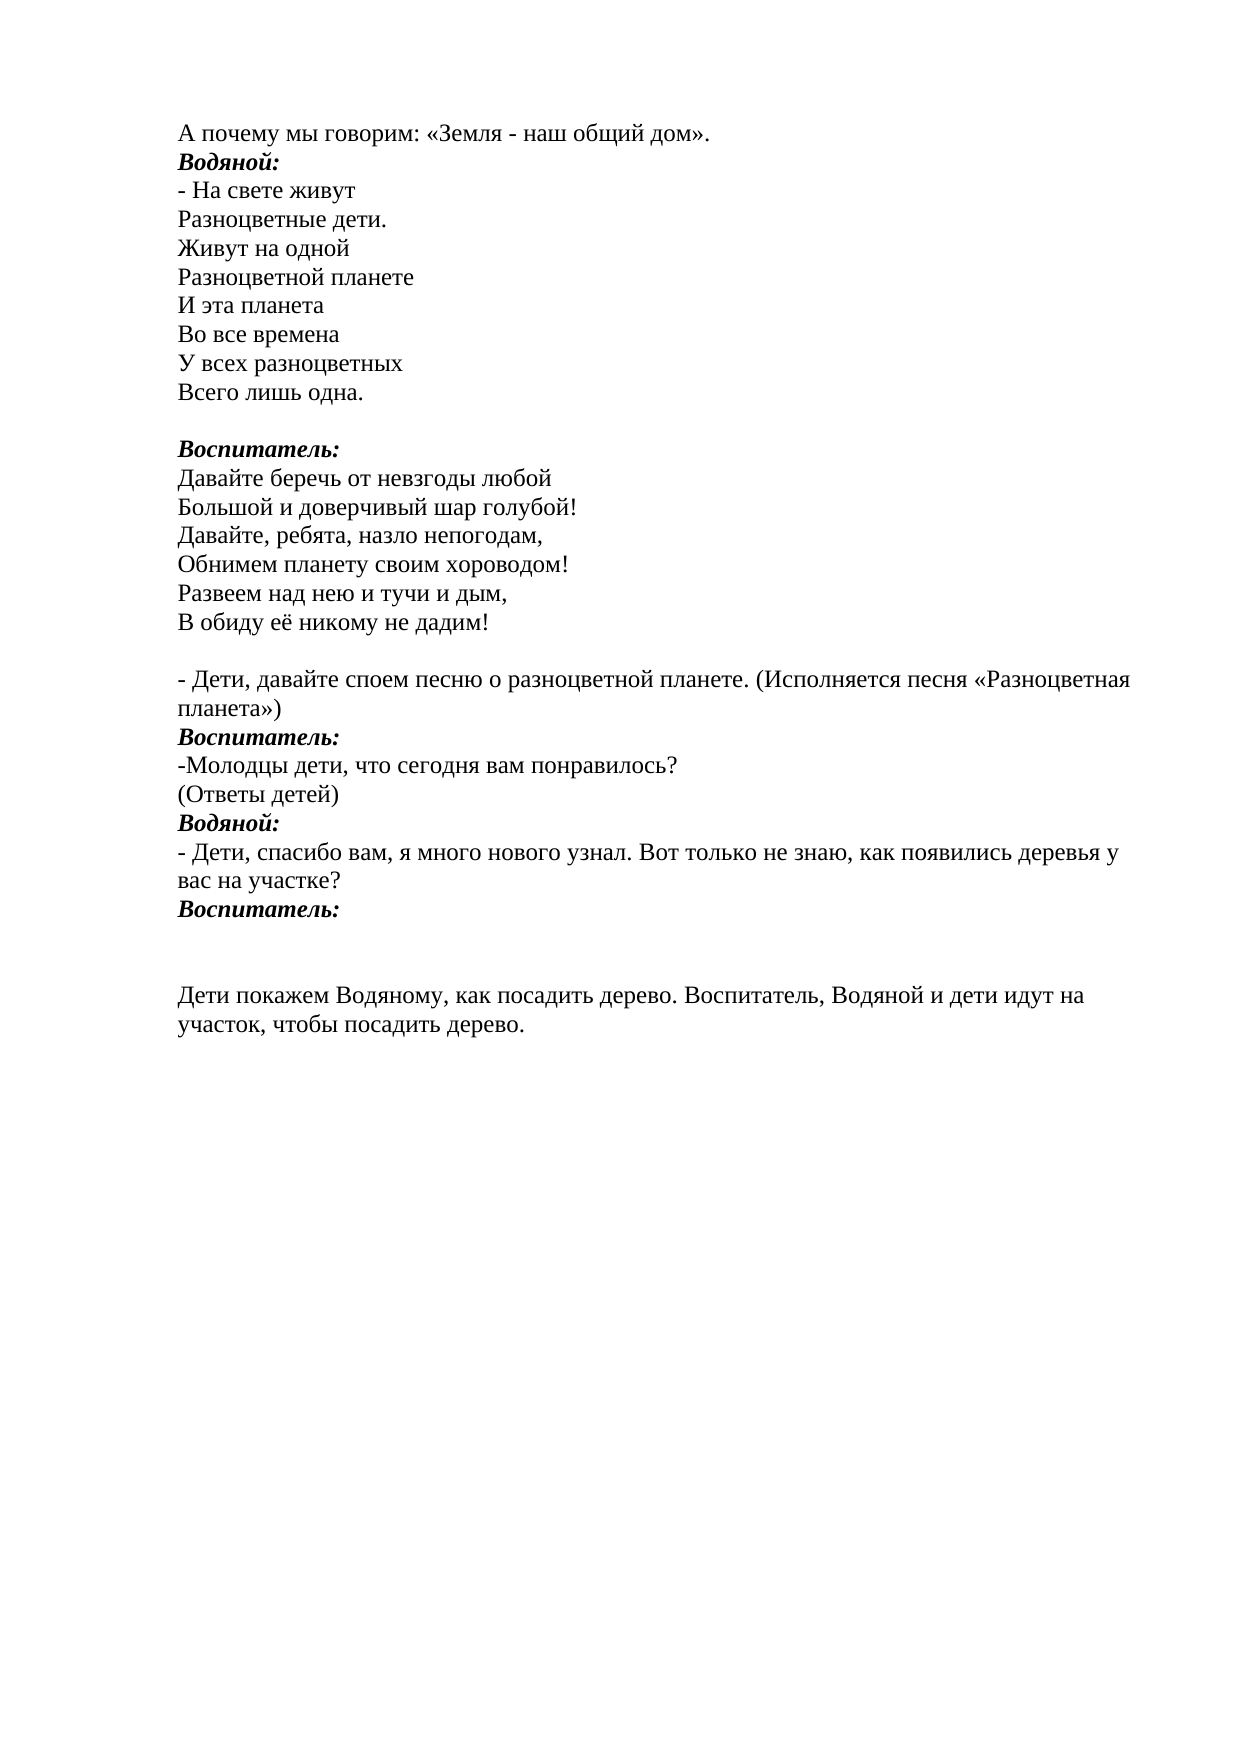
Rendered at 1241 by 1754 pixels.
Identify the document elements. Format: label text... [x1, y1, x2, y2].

text Во все времена [177, 319, 1152, 348]
text Живут на одной [177, 233, 1152, 262]
text (Ответы детей) [177, 779, 1152, 808]
text А почему мы говорим: «Земля - наш общий дом». [177, 118, 1152, 147]
text Большой и доверчивый шар голубой! [177, 492, 1152, 521]
text Водяной: [177, 808, 1152, 837]
text Всего лишь одна. [177, 377, 1152, 406]
text -Молодцы дети, что сегодня вам понравилось? [177, 751, 1152, 779]
text Разноцветной планете [177, 262, 1152, 291]
text Водяной: [177, 147, 1152, 176]
text В обиду её никому не дадим! [177, 607, 1152, 636]
text Обнимем планету своим хороводом! [177, 549, 1152, 578]
text - Дети, давайте споем песню о разноцветной планете. (Исполняется песня «Разноцветная планета») [177, 664, 1152, 722]
text Воспитатель: [177, 434, 1152, 463]
text Разноцветные дети. [177, 204, 1152, 233]
text И эта планета [177, 291, 1152, 319]
text Воспитатель: [177, 722, 1152, 751]
text - Дети, спасибо вам, я много нового узнал. Вот только не знаю, как появились деревья у вас на участке? [177, 837, 1152, 894]
text Давайте беречь от невзгоды любой [177, 463, 1152, 492]
text Дети покажем Водяному, как посадить дерево. Воспитатель, Водяной и дети идут на участок, чтобы посадить дерево. [177, 981, 1152, 1038]
text Развеем над нею и тучи и дым, [177, 578, 1152, 607]
text - На свете живут [177, 176, 1152, 204]
text Давайте, ребята, назло непогодам, [177, 521, 1152, 549]
text У всех разноцветных [177, 348, 1152, 377]
text Воспитатель: [177, 894, 1152, 923]
